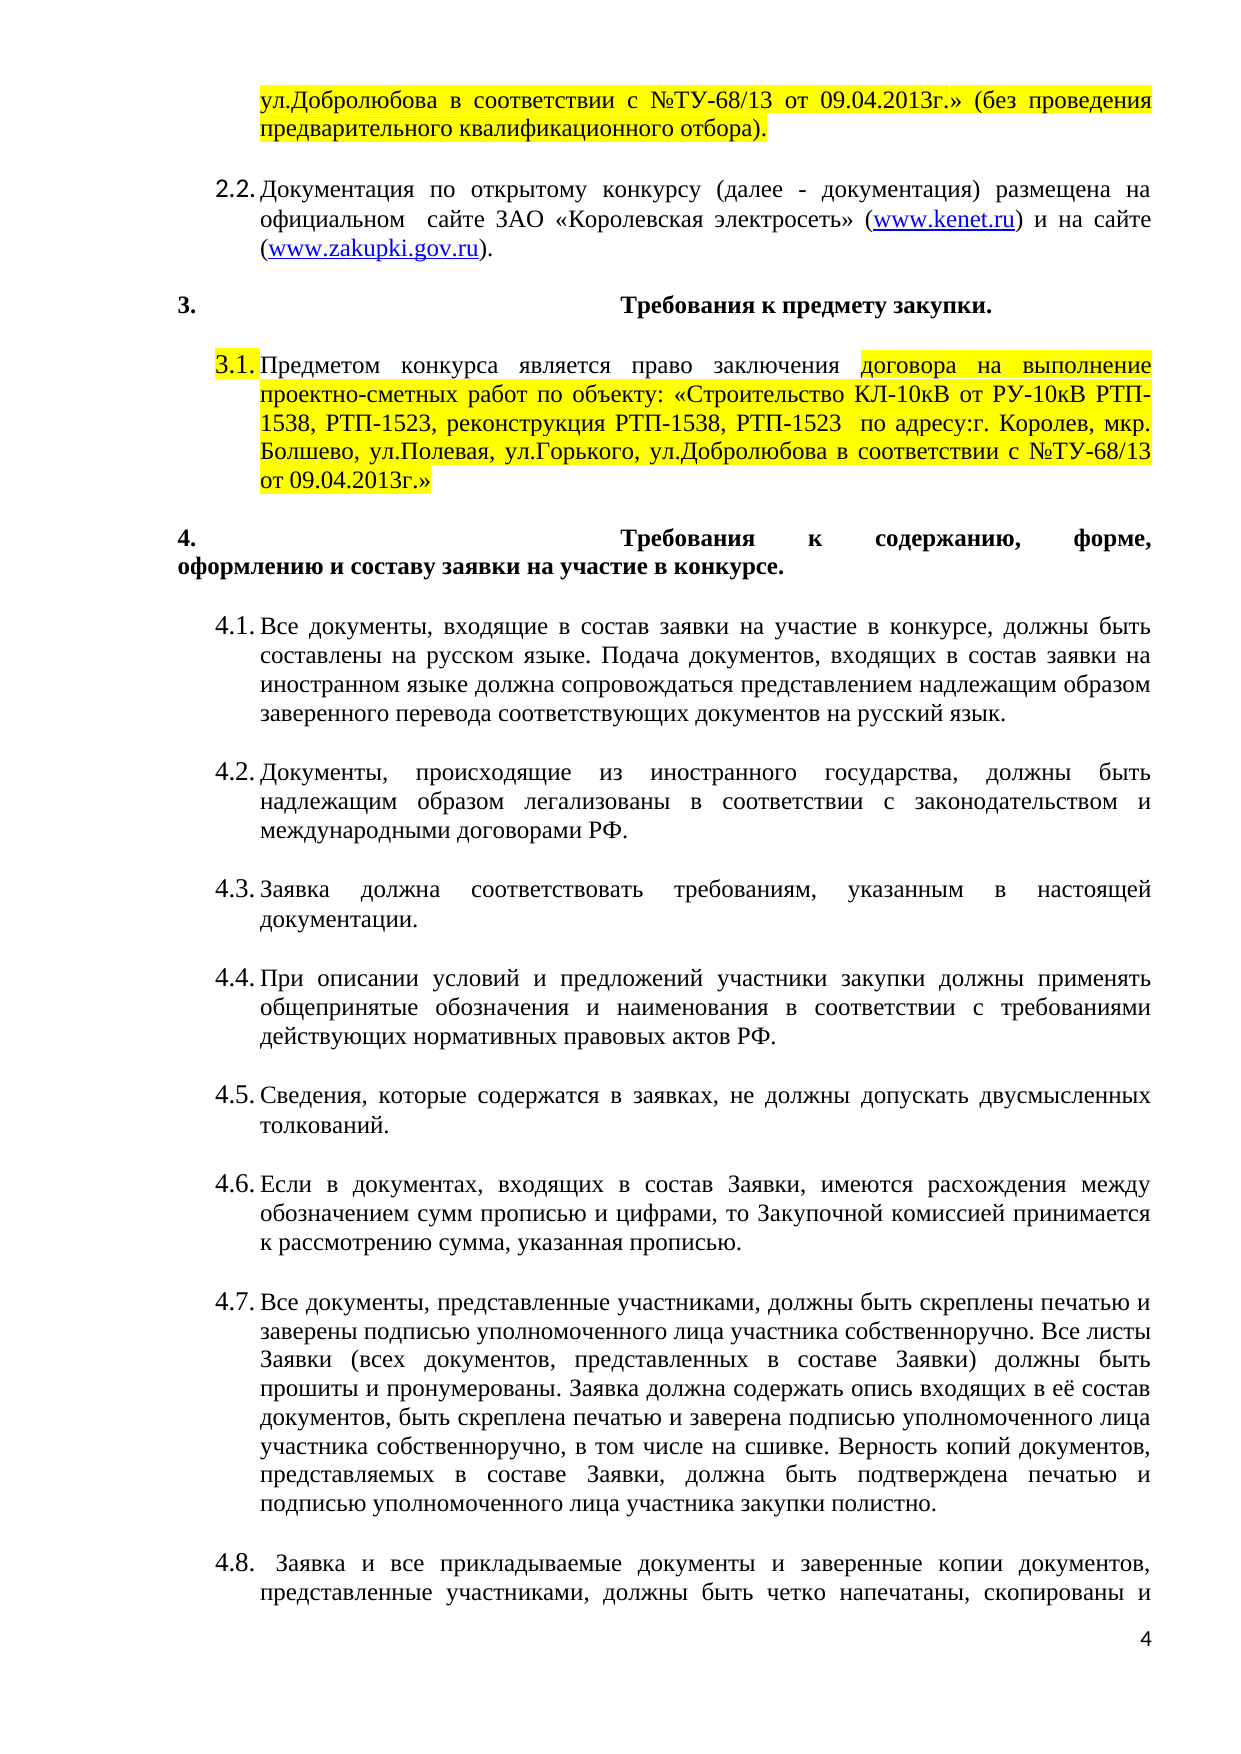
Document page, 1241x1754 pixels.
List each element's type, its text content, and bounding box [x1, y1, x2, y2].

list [215, 85, 1152, 142]
list Заявка должна соответствовать требованиям, указанным в настоящей документации. [215, 872, 1152, 932]
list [215, 1546, 1152, 1606]
list При описании условий и предложений участники закупки должны применять общепринятые обозначения и наименования в соответствии с требованиями действующих нормативных правовых актов РФ. [215, 961, 1152, 1050]
list Все документы, входящие в состав заявки на участие в конкурсе, должны быть составлены на русском языке. Подача документов, входящих в состав заявки на иностранном языке должна сопровождаться представлением надлежащим образом заверенного перевода соответствующих документов на русский язык. [215, 609, 1152, 726]
list Сведения, которые содержатся в заявках, не должны допускать двусмысленных толкований. [215, 1078, 1152, 1138]
list Все документы, представленные участниками, должны быть скреплены печатью и заверены подписью уполномоченного лица участника собственноручно. Все листы Заявки (всех документов, представленных в составе Заявки) должны быть прошиты и пронумерованы. Заявка должна содержать опись входящих в её состав документов, быть скреплена печатью и заверена подписью уполномоченного лица участника собственноручно, в том числе на сшивке. Верность копий документов, представляемых в составе Заявки, должна быть подтверждена печатью и подписью уполномоченного лица участника закупки полистно. [215, 1284, 1152, 1517]
list Требования к содержанию, форме, оформлению и составу заявки на участие в конкурсе. [177, 523, 1152, 580]
list Если в документах, входящих в состав Заявки, имеются расхождения между обозначением сумм прописью и цифрами, то Закупочной комиссией принимается к рассмотрению сумма, указанная прописью. [215, 1167, 1152, 1256]
list Требования к предмету закупки. [177, 290, 1152, 319]
list Документы, происходящие из иностранного государства, должны быть надлежащим образом легализованы в соответствии с законодательством и международными договорами РФ. [215, 755, 1152, 844]
list Предметом конкурса является право заключения договора на выполнение проектно-сметных работ по объекту: «Строительство КЛ-10кВ от РУ-10кВ РТП-1538, РТП-1523, реконструкция РТП-1538, РТП-1523 по адресу:г. Королев, мкр. Болшево, ул.Полевая, ул.Горького, ул.Добролюбова в соответствии с №ТУ-68/13 от 09.04.2013г.» [215, 348, 1152, 494]
list Документация по открытому конкурсу (далее - документация) размещена на официальном сайте ЗАО «Королевская электросеть» (www.kenet.ru) и на сайте (www.zakupki.gov.ru). [215, 171, 1152, 262]
